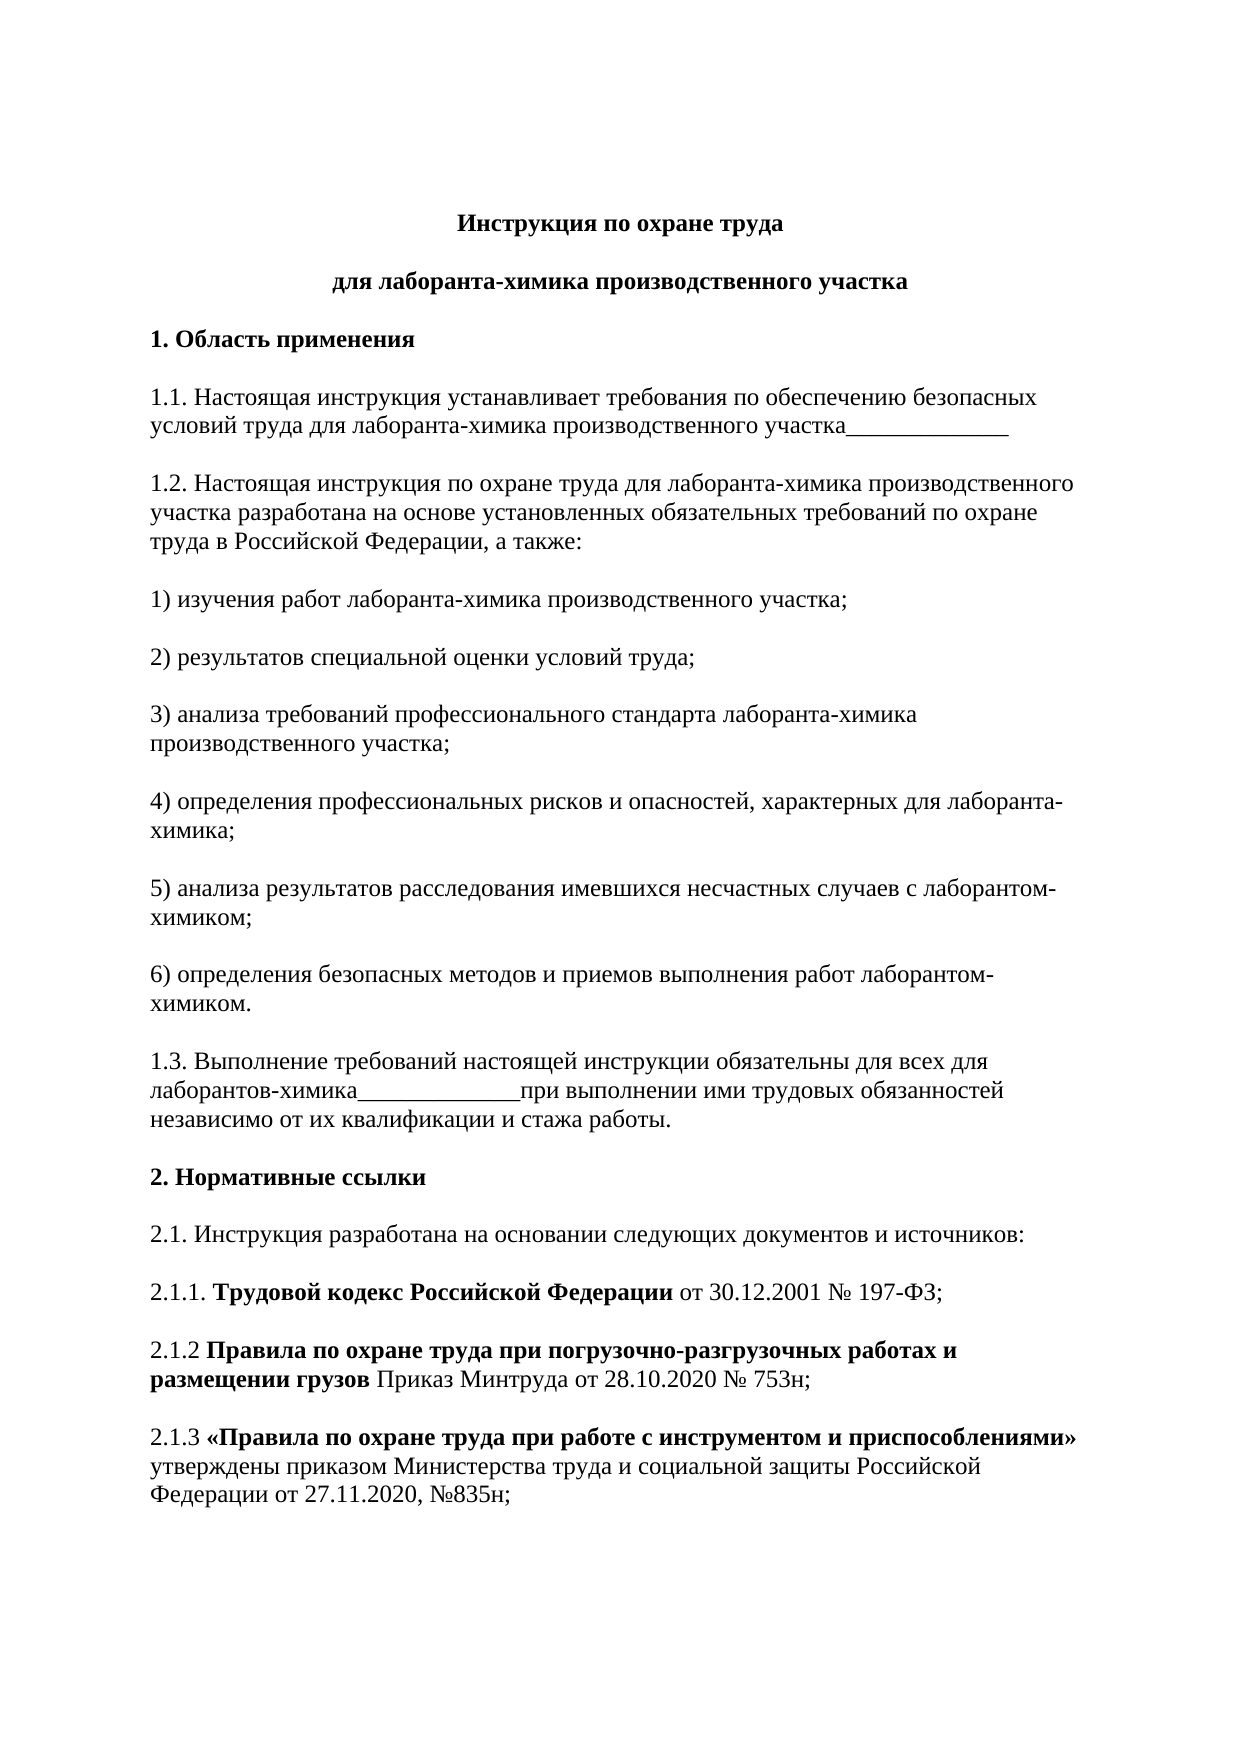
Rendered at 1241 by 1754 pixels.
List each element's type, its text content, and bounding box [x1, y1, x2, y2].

text 1.2. Настоящая инструкция по охране труда для лаборанта-химика производственного участка разработана на основе установленных обязательных требований по охране труда в Российской Федерации, а также: [150, 468, 1090, 554]
text 3) анализа требований профессионального стандарта лаборанта-химика производственного участка; [150, 699, 1090, 757]
text 2) результатов специальной оценки условий труда; [150, 642, 1090, 670]
text 6) определения безопасных методов и приемов выполнения работ лаборантом-химиком. [150, 959, 1090, 1017]
text 2.1.2 Правила по охране труда при погрузочно-разгрузочных работах и размещении грузов Приказ Минтруда от 28.10.2020 № 753н; [150, 1335, 1090, 1393]
text Инструкция по охране труда [150, 208, 1090, 237]
text 1.1. Настоящая инструкция устанавливает требования по обеспечению безопасных условий труда для лаборанта-химика производственного участка_____________ [150, 382, 1090, 439]
text 1) изучения работ лаборанта-химика производственного участка; [150, 584, 1090, 612]
text 2.1.1. Трудовой кодекс Российской Федерации от 30.12.2001 № 197-ФЗ; [150, 1277, 1090, 1306]
text 5) анализа результатов расследования имевшихся несчастных случаев с лаборантом-химиком; [150, 873, 1090, 930]
text 1. Область применения [150, 324, 1090, 352]
text 2.1.3 «Правила по охране труда при работе с инструментом и приспособлениями» утверждены приказом Министерства труда и социальной защиты Российской Федерации от 27.11.2020, №835н; [150, 1422, 1090, 1508]
text 2.1. Инструкция разработана на основании следующих документов и источников: [150, 1219, 1090, 1248]
text 1.3. Выполнение требований настоящей инструкции обязательны для всех для лаборантов-химика_____________при выполнении ими трудовых обязанностей независимо от их квалификации и стажа работы. [150, 1046, 1090, 1132]
text 4) определения профессиональных рисков и опасностей, характерных для лаборанта-химика; [150, 786, 1090, 844]
text 2. Нормативные ссылки [150, 1162, 1090, 1190]
text для лаборанта-химика производственного участка [150, 266, 1090, 294]
